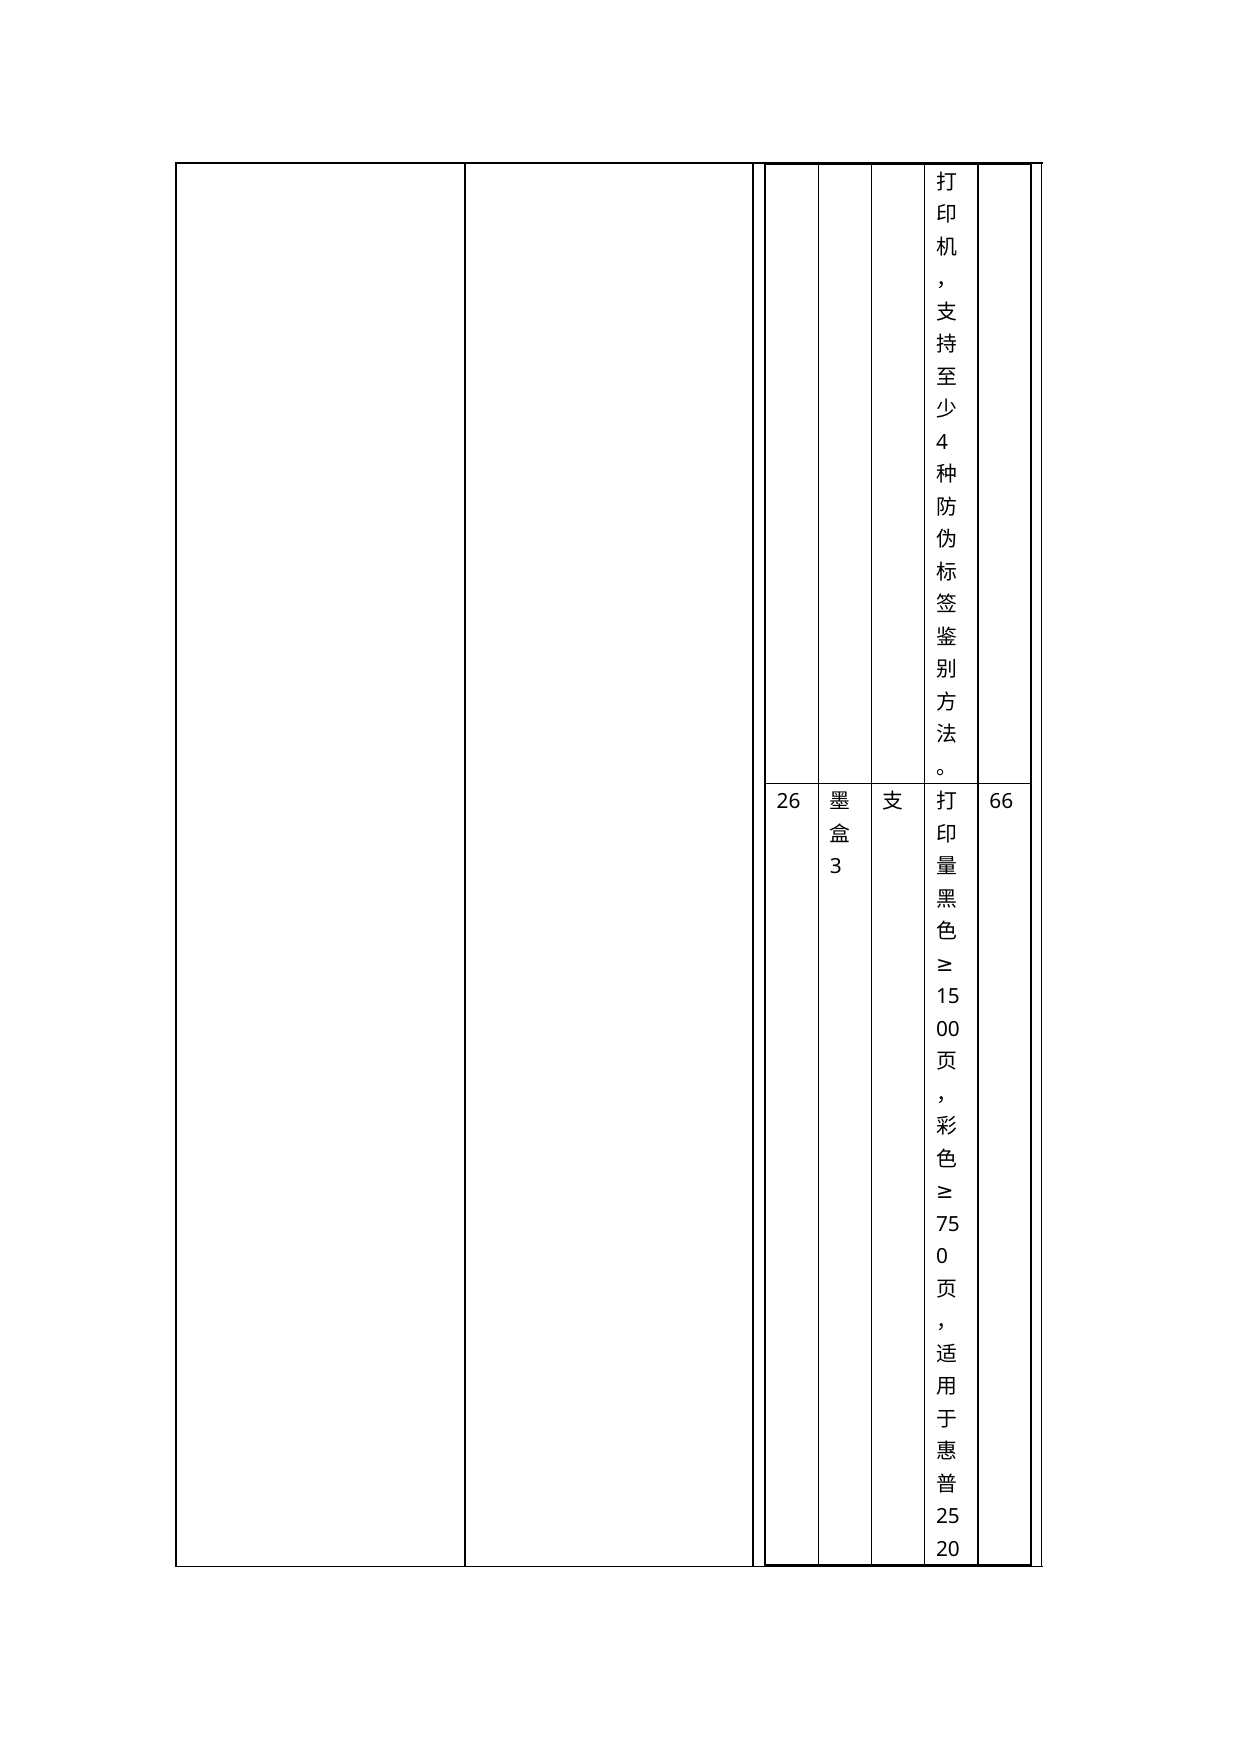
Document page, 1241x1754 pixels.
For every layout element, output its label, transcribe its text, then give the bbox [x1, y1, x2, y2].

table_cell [766, 165, 818, 783]
table_cell [466, 164, 752, 1566]
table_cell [925, 165, 977, 783]
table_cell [819, 784, 871, 1564]
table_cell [979, 165, 1030, 783]
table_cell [979, 784, 1030, 1564]
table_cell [766, 784, 818, 1564]
table_cell 1 [177, 164, 464, 1566]
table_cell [872, 784, 924, 1564]
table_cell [1032, 164, 1041, 1566]
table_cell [925, 784, 977, 1564]
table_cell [819, 165, 871, 783]
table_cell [872, 165, 924, 783]
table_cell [754, 164, 764, 1566]
